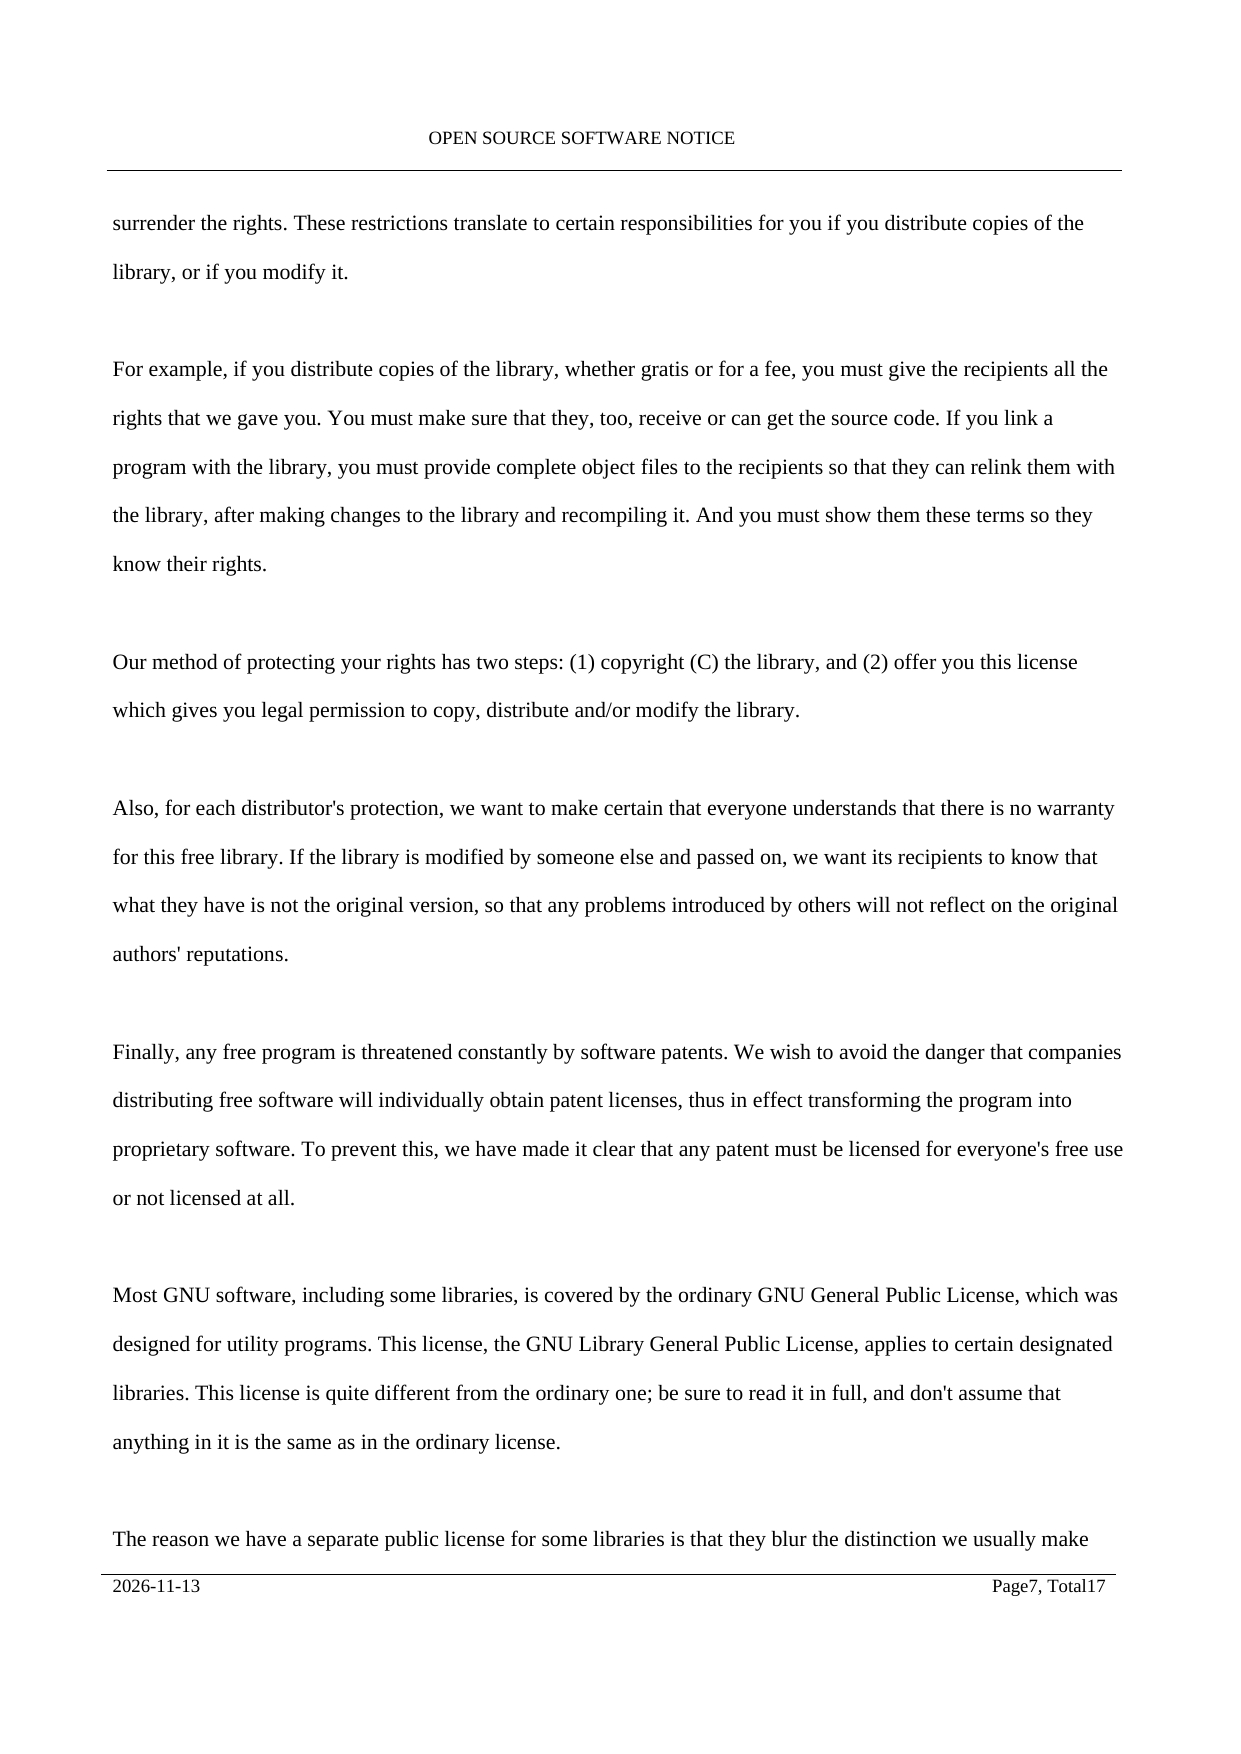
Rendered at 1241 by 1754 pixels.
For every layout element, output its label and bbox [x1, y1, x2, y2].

text [112, 206, 1128, 1555]
